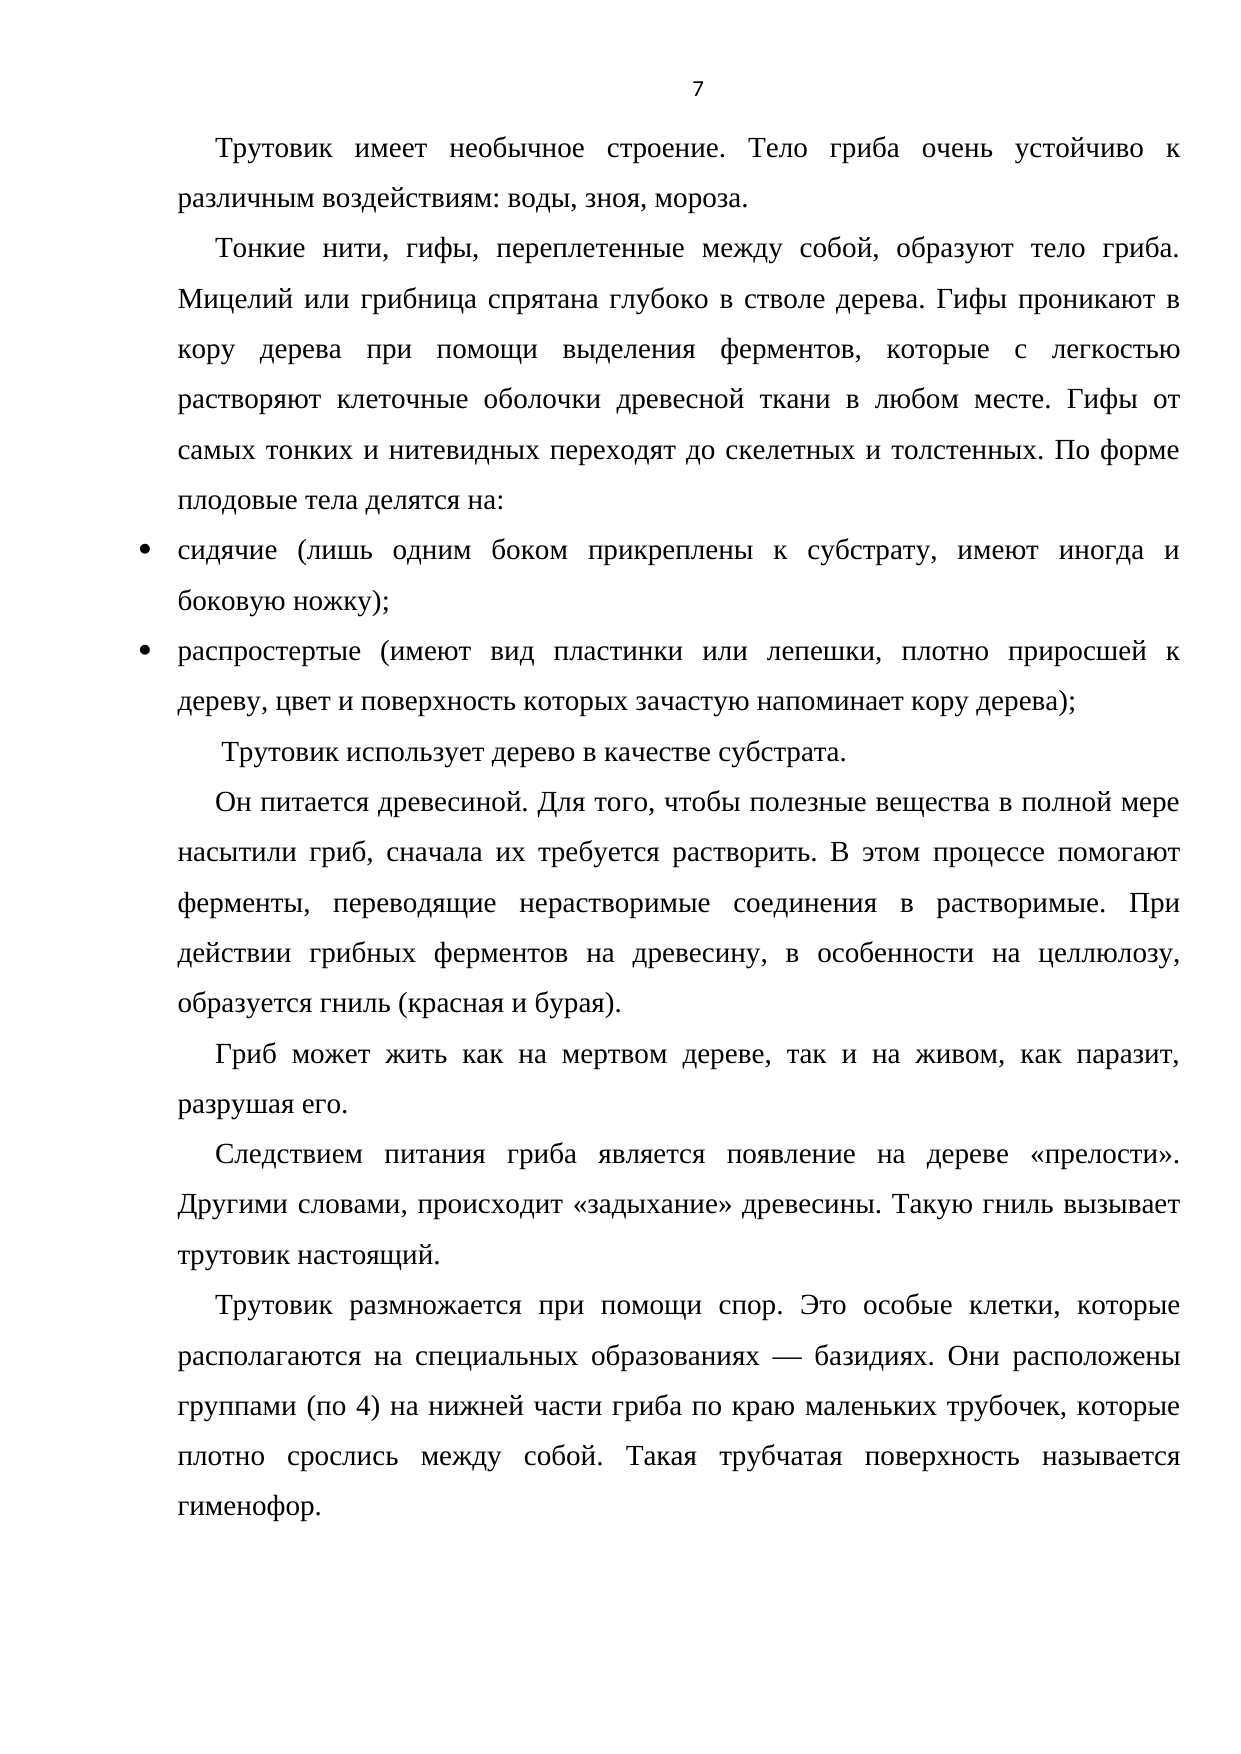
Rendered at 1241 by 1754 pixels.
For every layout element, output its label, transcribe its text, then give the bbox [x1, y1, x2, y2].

text Трутовик имеет необычное строение. Тело гриба очень устойчиво к различным воздействиям: воды, зноя, мороза. [177, 130, 1181, 214]
text Он питается древесиной. Для того, чтобы полезные вещества в полной мере насытили гриб, сначала их требуется растворить. В этом процессе помогают ферменты, переводящие нерастворимые соединения в растворимые. При действии грибных ферментов на древесину, в особенности на целлюлозу, образуется гниль (красная и бурая). [177, 784, 1181, 1019]
list распростертые (имеют вид пластинки или лепешки, плотно приросшей к дереву, цвет и поверхность которых зачастую напоминает кору дерева); [140, 633, 1181, 717]
text Следствием питания гриба является появление на дереве «прелости». Другими словами, происходит «задыхание» древесины. Такую гниль вызывает трутовик настоящий. [177, 1136, 1181, 1271]
list сидячие (лишь одним боком прикреплены к субстрату, имеют иногда и боковую ножку); [140, 532, 1181, 616]
text Тонкие нити, гифы, переплетенные между собой, образуют тело гриба. Мицелий или грибница спрятана глубоко в стволе дерева. Гифы проникают в кору дерева при помощи выделения ферментов, которые с легкостью растворяют клеточные оболочки древесной ткани в любом месте. Гифы от самых тонких и нитевидных переходят до скелетных и толстенных. По форме плодовые тела делятся на: [177, 231, 1181, 516]
text Трутовик использует дерево в качестве субстрата. [177, 734, 1181, 767]
text Трутовик размножается при помощи спор. Это особые клетки, которые располагаются на специальных образованиях — базидиях. Они расположены группами (по 4) на нижней части гриба по краю маленьких трубочек, которые плотно срослись между собой. Такая трубчатая поверхность называется гименофор. [177, 1287, 1181, 1522]
text Гриб может жить как на мертвом дереве, так и на живом, как паразит, разрушая его. [177, 1036, 1181, 1119]
